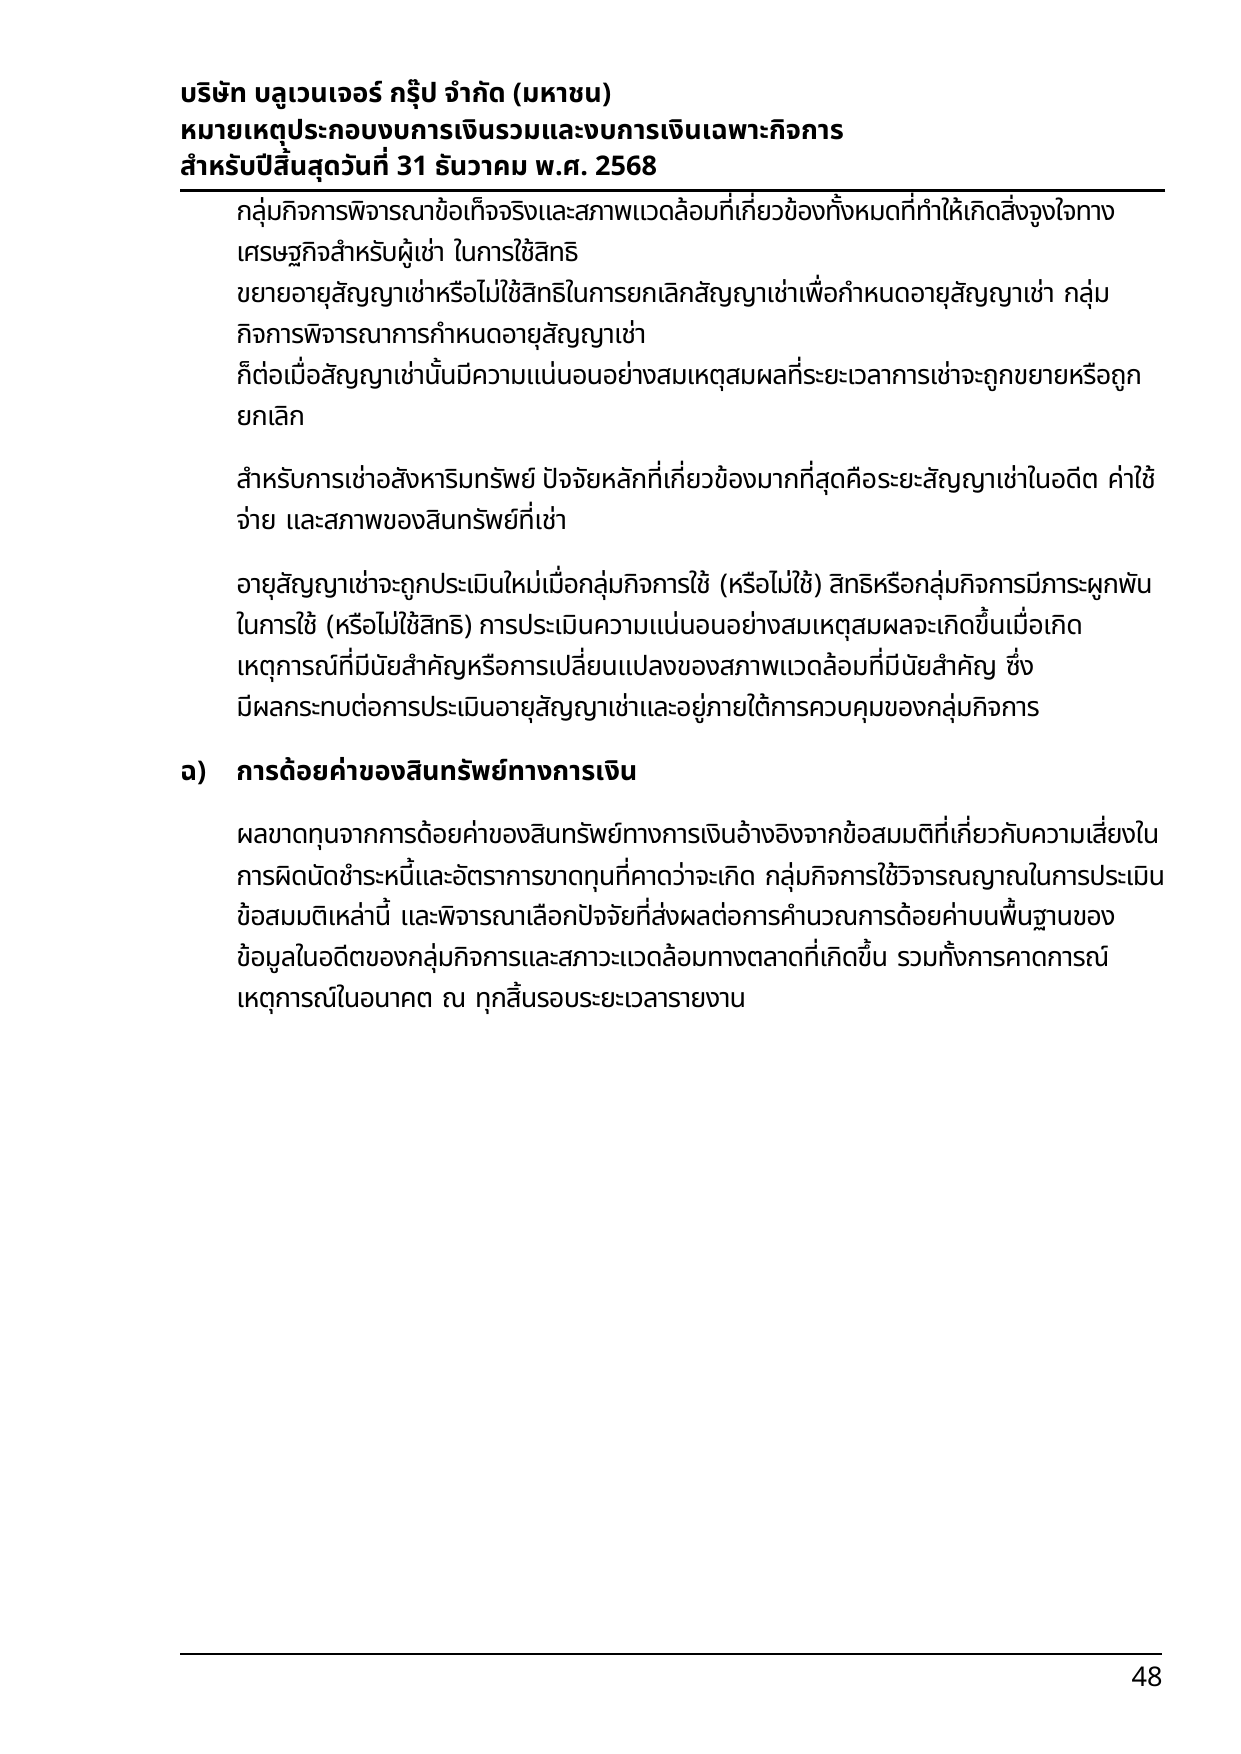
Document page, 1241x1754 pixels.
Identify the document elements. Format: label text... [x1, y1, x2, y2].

subtitle การด้อยค่าของสินทรัพย์ทางการเงิน [180, 751, 1165, 792]
text กลุ่มกิจการพิจารณาข้อเท็จจริงและสภาพแวดล้อมที่เกี่ยวข้องทั้งหมดที่ทำให้เกิดสิ่งจูงใจทางเศรษฐกิจสำหรับผู้เช่า ในการใช้สิทธิ ขยายอายุสัญญาเช่าหรือไม่ใช้สิทธิในการยกเลิกสัญญาเช่าเพื่อกำหนดอายุสัญญาเช่า กลุ่มกิจการพิจารณาการกำหนดอายุสัญญาเช่า ก็ต่อเมื่อสัญญาเช่านั้นมีความแน่นอนอย่างสมเหตุสมผลที่ระยะเวลาการเช่าจะถูกขยายหรือถูกยกเลิก [236, 192, 1165, 437]
text อายุสัญญาเช่าจะถูกประเมินใหม่เมื่อกลุ่มกิจการใช้ (หรือไม่ใช้) สิทธิหรือกลุ่มกิจการมีภาระผูกพันในการใช้ (หรือไม่ใช้สิทธิ) การประเมินความแน่นอนอย่างสมเหตุสมผลจะเกิดขึ้นเมื่อเกิดเหตุการณ์ที่มีนัยสำคัญหรือการเปลี่ยนแปลงของสภาพแวดล้อมที่มีนัยสำคัญ ซึ่ง มีผลกระทบต่อการประเมินอายุสัญญาเช่าและอยู่ภายใต้การควบคุมของกลุ่มกิจการ [236, 564, 1165, 729]
text ผลขาดทุนจากการด้อยค่าของสินทรัพย์ทางการเงินอ้างอิงจากข้อสมมติที่เกี่ยวกับความเสี่ยงในการผิดนัดชำระหนี้และอัตราการขาดทุนที่คาดว่าจะเกิด กลุ่มกิจการใช้วิจารณญาณในการประเมินข้อสมมติเหล่านี้ และพิจารณาเลือกปัจจัยที่ส่งผลต่อการคำนวณการด้อยค่าบนพื้นฐานของข้อมูลในอดีตของกลุ่มกิจการและสภาวะแวดล้อมทางตลาดที่เกิดขึ้น รวมทั้งการคาดการณ์เหตุการณ์ในอนาคต ณ ทุกสิ้นรอบระยะเวลารายงาน [236, 815, 1165, 1020]
text สำหรับการเช่าอสังหาริมทรัพย์ ปัจจัยหลักที่เกี่ยวข้องมากที่สุดคือระยะสัญญาเช่าในอดีต ค่าใช้จ่าย และสภาพของสินทรัพย์ที่เช่า [236, 460, 1165, 542]
